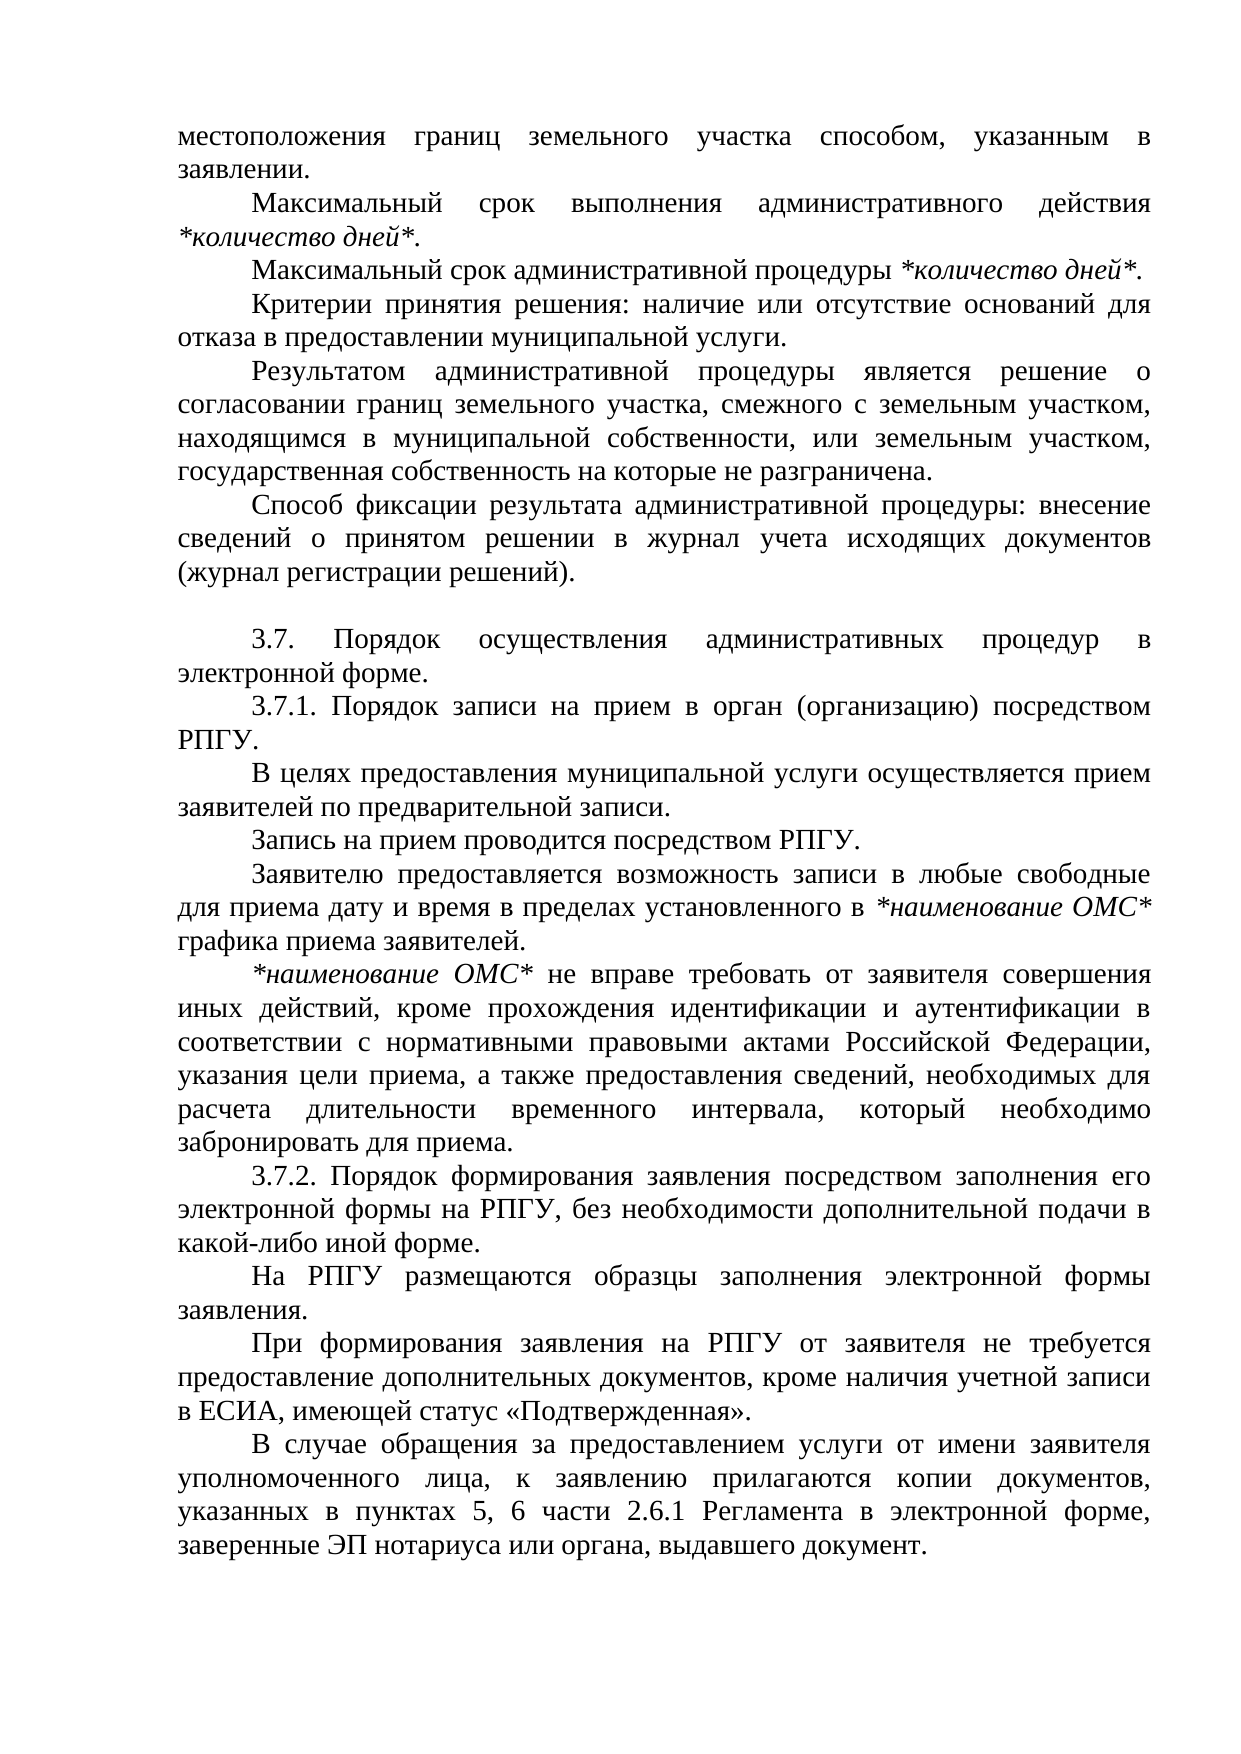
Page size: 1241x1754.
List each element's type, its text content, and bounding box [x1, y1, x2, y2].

text Заявителю предоставляется возможность записи в любые свободные для приема дату и время в пределах установленного в *наименование ОМС* графика приема заявителей. [177, 856, 1152, 957]
text Способ фиксации результата административной процедуры: внесение сведений о принятом решении в журнал учета исходящих документов (журнал регистрации решений). [177, 487, 1152, 588]
text В случае обращения за предоставлением услуги от имени заявителя уполномоченного лица, к заявлению прилагаются копии документов, указанных в пунктах 5, 6 части 2.6.1 Регламента в электронной форме, заверенные ЭП нотариуса или органа, выдавшего документ. [177, 1426, 1152, 1560]
text 3.7. Порядок осуществления административных процедур в электронной форме. [177, 621, 1152, 688]
text Результатом административной процедуры является решение о согласовании границ земельного участка, смежного с земельным участком, находящимся в муниципальной собственности, или земельным участком, государственная собственность на которые не разграничена. [177, 353, 1152, 487]
text Максимальный срок выполнения административного действия *количество дней*. [177, 185, 1152, 252]
text 3.7.2. Порядок формирования заявления посредством заполнения его электронной формы на РПГУ, без необходимости дополнительной подачи в какой-либо иной форме. [177, 1158, 1152, 1258]
text Максимальный срок административной процедуры *количество дней*. [177, 252, 1152, 286]
text В целях предоставления муниципальной услуги осуществляется прием заявителей по предварительной записи. [177, 755, 1152, 822]
text *наименование ОМС* не вправе требовать от заявителя совершения иных действий, кроме прохождения идентификации и аутентификации в соответствии с нормативными правовыми актами Российской Федерации, указания цели приема, а также предоставления сведений, необходимых для расчета длительности временного интервала, который необходимо забронировать для приема. [177, 957, 1152, 1158]
text На РПГУ размещаются образцы заполнения электронной формы заявления. [177, 1258, 1152, 1326]
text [177, 118, 1152, 185]
text Критерии принятия решения: наличие или отсутствие оснований для отказа в предоставлении муниципальной услуги. [177, 286, 1152, 353]
text Запись на прием проводится посредством РПГУ. [177, 822, 1152, 856]
subtitle 3.7.1. Порядок записи на прием в орган (организацию) посредством РПГУ. [177, 688, 1152, 755]
text При формирования заявления на РПГУ от заявителя не требуется предоставление дополнительных документов, кроме наличия учетной записи в ЕСИА, имеющей статус «Подтвержденная». [177, 1326, 1152, 1426]
